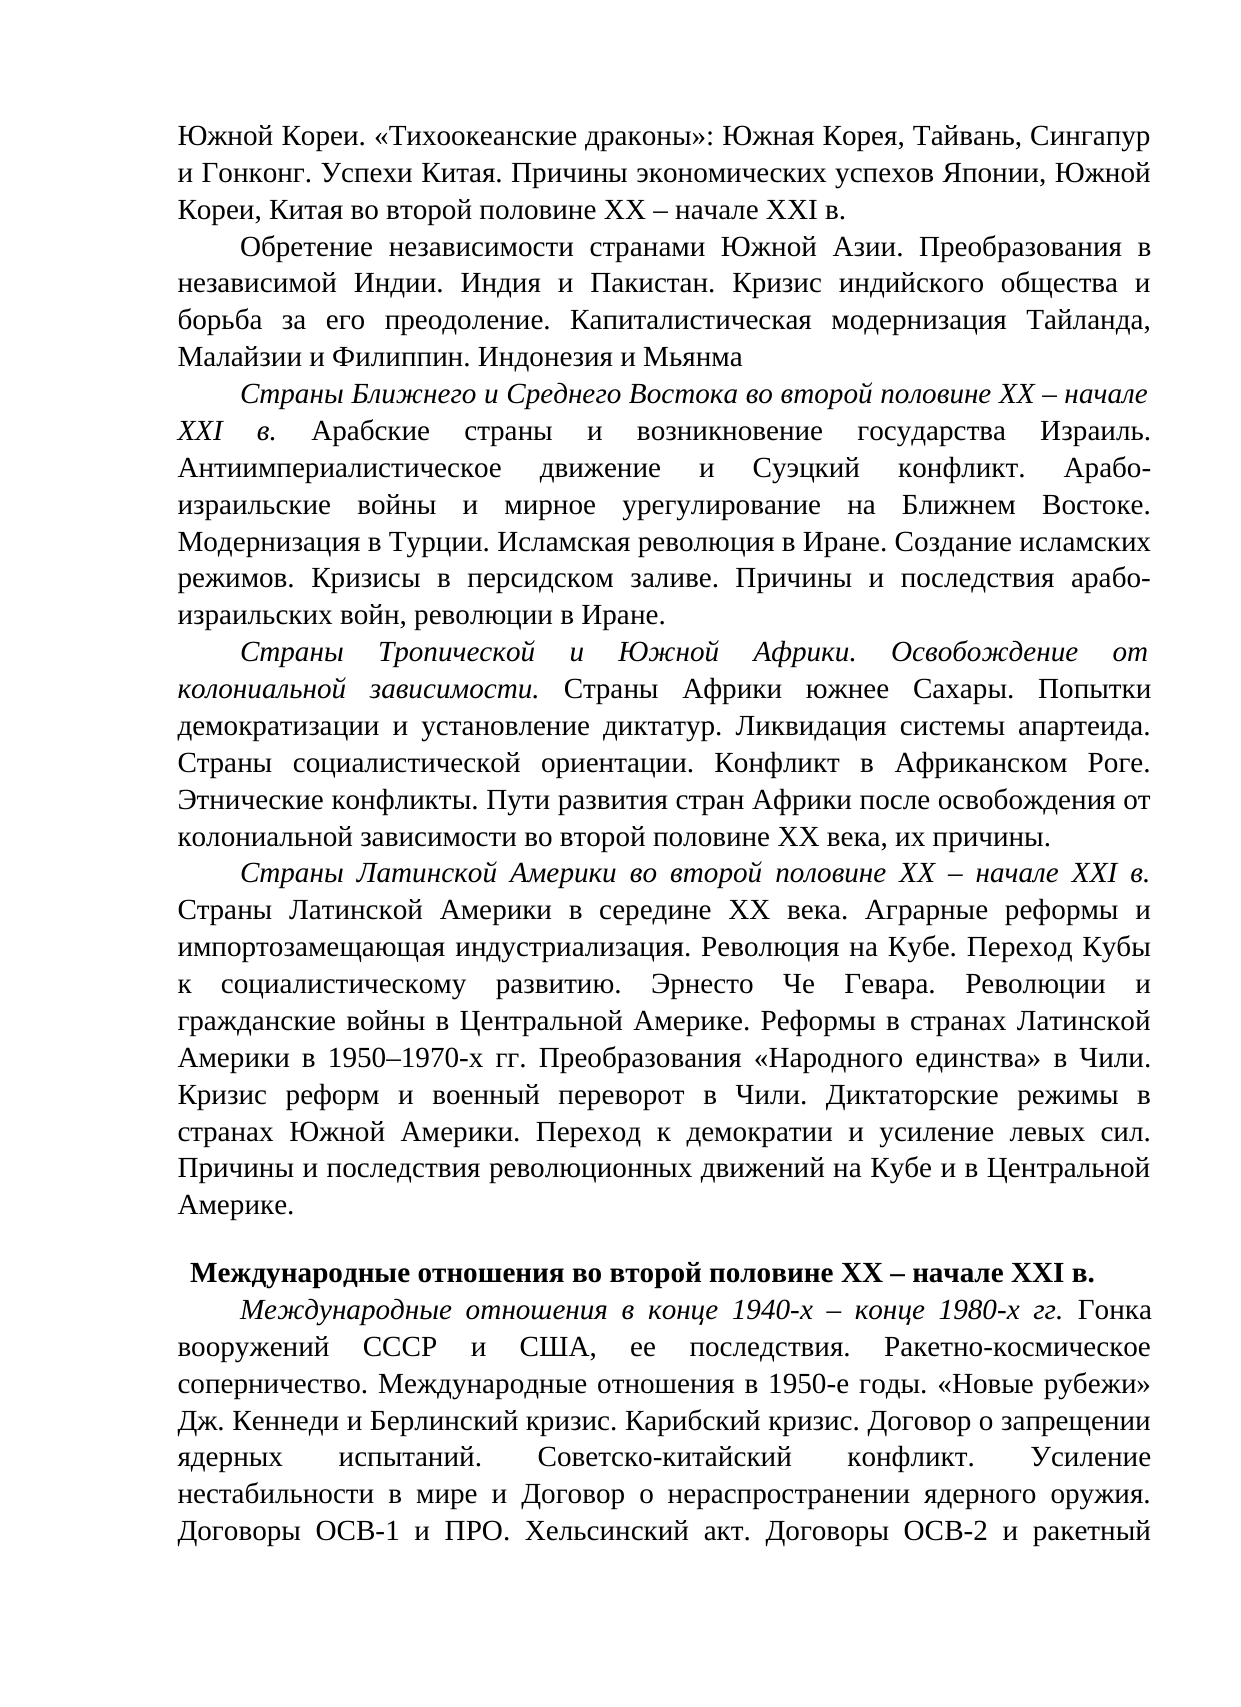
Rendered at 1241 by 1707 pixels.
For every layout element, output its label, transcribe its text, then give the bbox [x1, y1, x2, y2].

text Страны Тропической и Южной Африки. Освобождение от колониальной зависимости. Страны Африки южнее Сахары. Попытки демократизации и установление диктатур. Ликвидация системы апартеида. Страны социалистической ориентации. Конфликт в Африканском Роге. Этнические конфликты. Пути развития стран Африки после освобождения от колониальной зависимости во второй половине ХХ века, их причины. [177, 634, 1152, 852]
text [177, 1292, 1152, 1547]
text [177, 118, 1152, 225]
text Международные отношения во второй половине ХХ – начале ХХI в. [190, 1255, 1152, 1289]
text Страны Ближнего и Среднего Востока во второй половине ХХ – начале ХХI в. Арабские страны и возникновение государства Израиль. Антиимпериалистическое движение и Суэцкий конфликт. Арабо-израильские войны и мирное урегулирование на Ближнем Востоке. Модернизация в Турции. Исламская революция в Иране. Создание исламских режимов. Кризисы в персидском заливе. Причины и последствия арабо-израильских войн, революции в Иране. [177, 376, 1152, 631]
text Обретение независимости странами Южной Азии. Преобразования в независимой Индии. Индия и Пакистан. Кризис индийского общества и борьба за его преодоление. Капиталистическая модернизация Тайланда, Малайзии и Филиппин. Индонезия и Мьянма [177, 229, 1152, 373]
text Страны Латинской Америки во второй половине ХХ – начале ХХI в. Страны Латинской Америки в середине ХХ века. Аграрные реформы и импортозамещающая индустриализация. Революция на Кубе. Переход Кубы к социалистическому развитию. Эрнесто Че Гевара. Революции и гражданские войны в Центральной Америке. Реформы в странах Латинской Америки в 1950–1970-х гг. Преобразования «Народного единства» в Чили. Кризис реформ и военный переворот в Чили. Диктаторские режимы в странах Южной Америки. Переход к демократии и усиление левых сил. Причины и последствия революционных движений на Кубе и в Центральной Америке. [177, 856, 1152, 1221]
